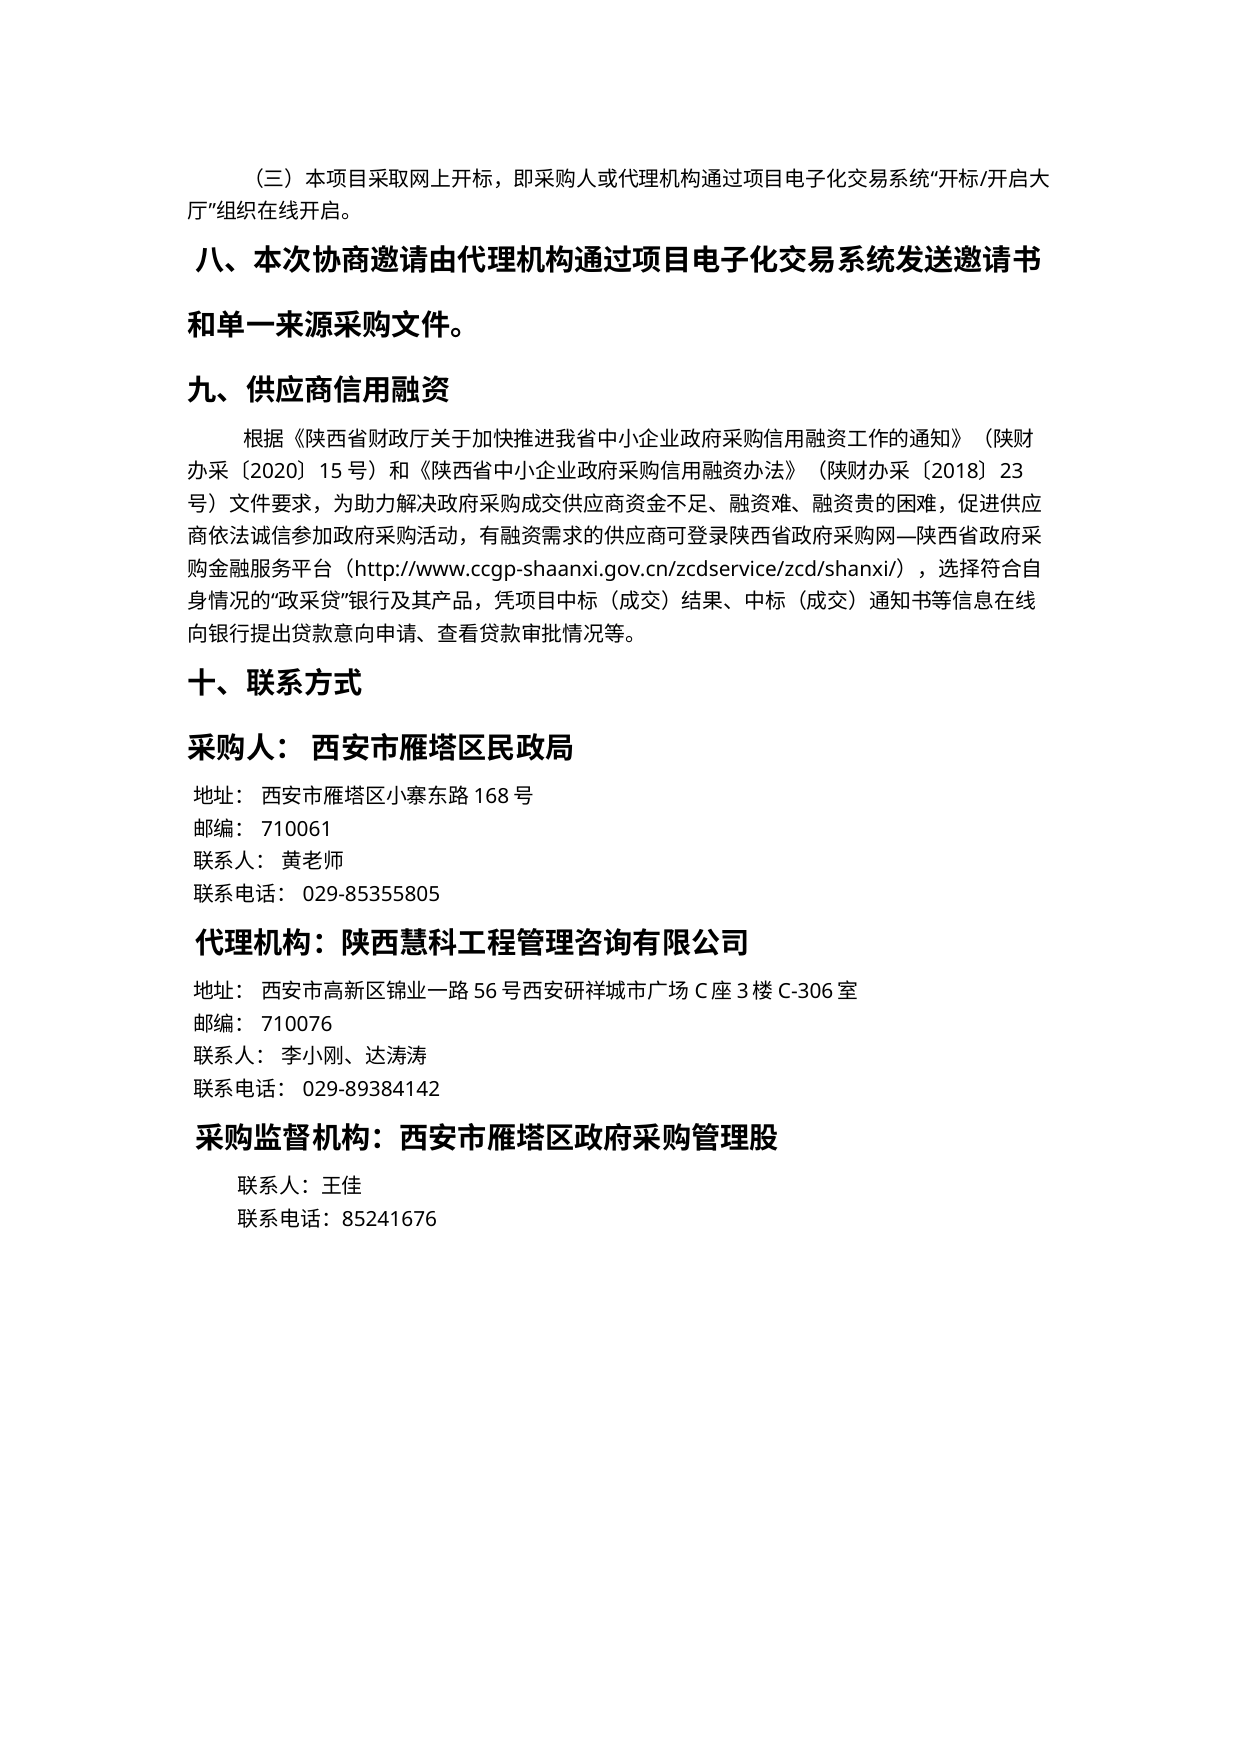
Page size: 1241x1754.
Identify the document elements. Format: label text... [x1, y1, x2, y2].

text 十、联系方式 [187, 649, 1053, 714]
text 联系电话： 029-85355805 [187, 877, 1053, 909]
text 采购监督机构：西安市雁塔区政府采购管理股 [187, 1104, 1053, 1169]
text 联系人： 李小刚、达涛涛 [187, 1039, 1053, 1072]
text 代理机构：陕西慧科工程管理咨询有限公司 [187, 909, 1053, 974]
text 联系电话： 029-89384142 [187, 1072, 1053, 1104]
text 邮编： 710061 [187, 812, 1053, 844]
text （三）本项目采取网上开标，即采购人或代理机构通过项目电子化交易系统“开标/开启大厅”组织在线开启。 [187, 162, 1053, 227]
text 联系人： 黄老师 [187, 844, 1053, 877]
text 地址： 西安市高新区锦业一路56号西安研祥城市广场 C座3楼C-306室 [187, 974, 1053, 1007]
text 地址： 西安市雁塔区小寨东路168号 [187, 779, 1053, 812]
text 八、本次协商邀请由代理机构通过项目电子化交易系统发送邀请书和单一来源采购文件。 [187, 227, 1053, 357]
text 根据《陕西省财政厅关于加快推进我省中小企业政府采购信用融资工作的通知》（陕财办采〔2020〕15 号）和《陕西省中小企业政府采购信用融资办法》（陕财办采〔2018〕23 号）文件要求，为助力解决政府采购成交供应商资金不足、融资难、融资贵的困难，促进供应商依法诚信参加政府采购活动，有融资需求的供应商可登录陕西省政府采购网—陕西省政府采购金融服务平台（http://www.ccgp-shaanxi.gov.cn/zcdservice/zcd/shanxi/），选择符合自身情况的“政采贷”银行及其产品，凭项目中标（成交）结果、中标（成交）通知书等信息在线向银行提出贷款意向申请、查看贷款审批情况等。 [187, 422, 1053, 649]
text 联系人：王佳 [187, 1169, 1053, 1202]
text 联系电话：85241676 [187, 1202, 1053, 1234]
text 采购人： 西安市雁塔区民政局 [187, 714, 1053, 779]
text 邮编： 710076 [187, 1007, 1053, 1039]
text 九、供应商信用融资 [187, 357, 1053, 422]
